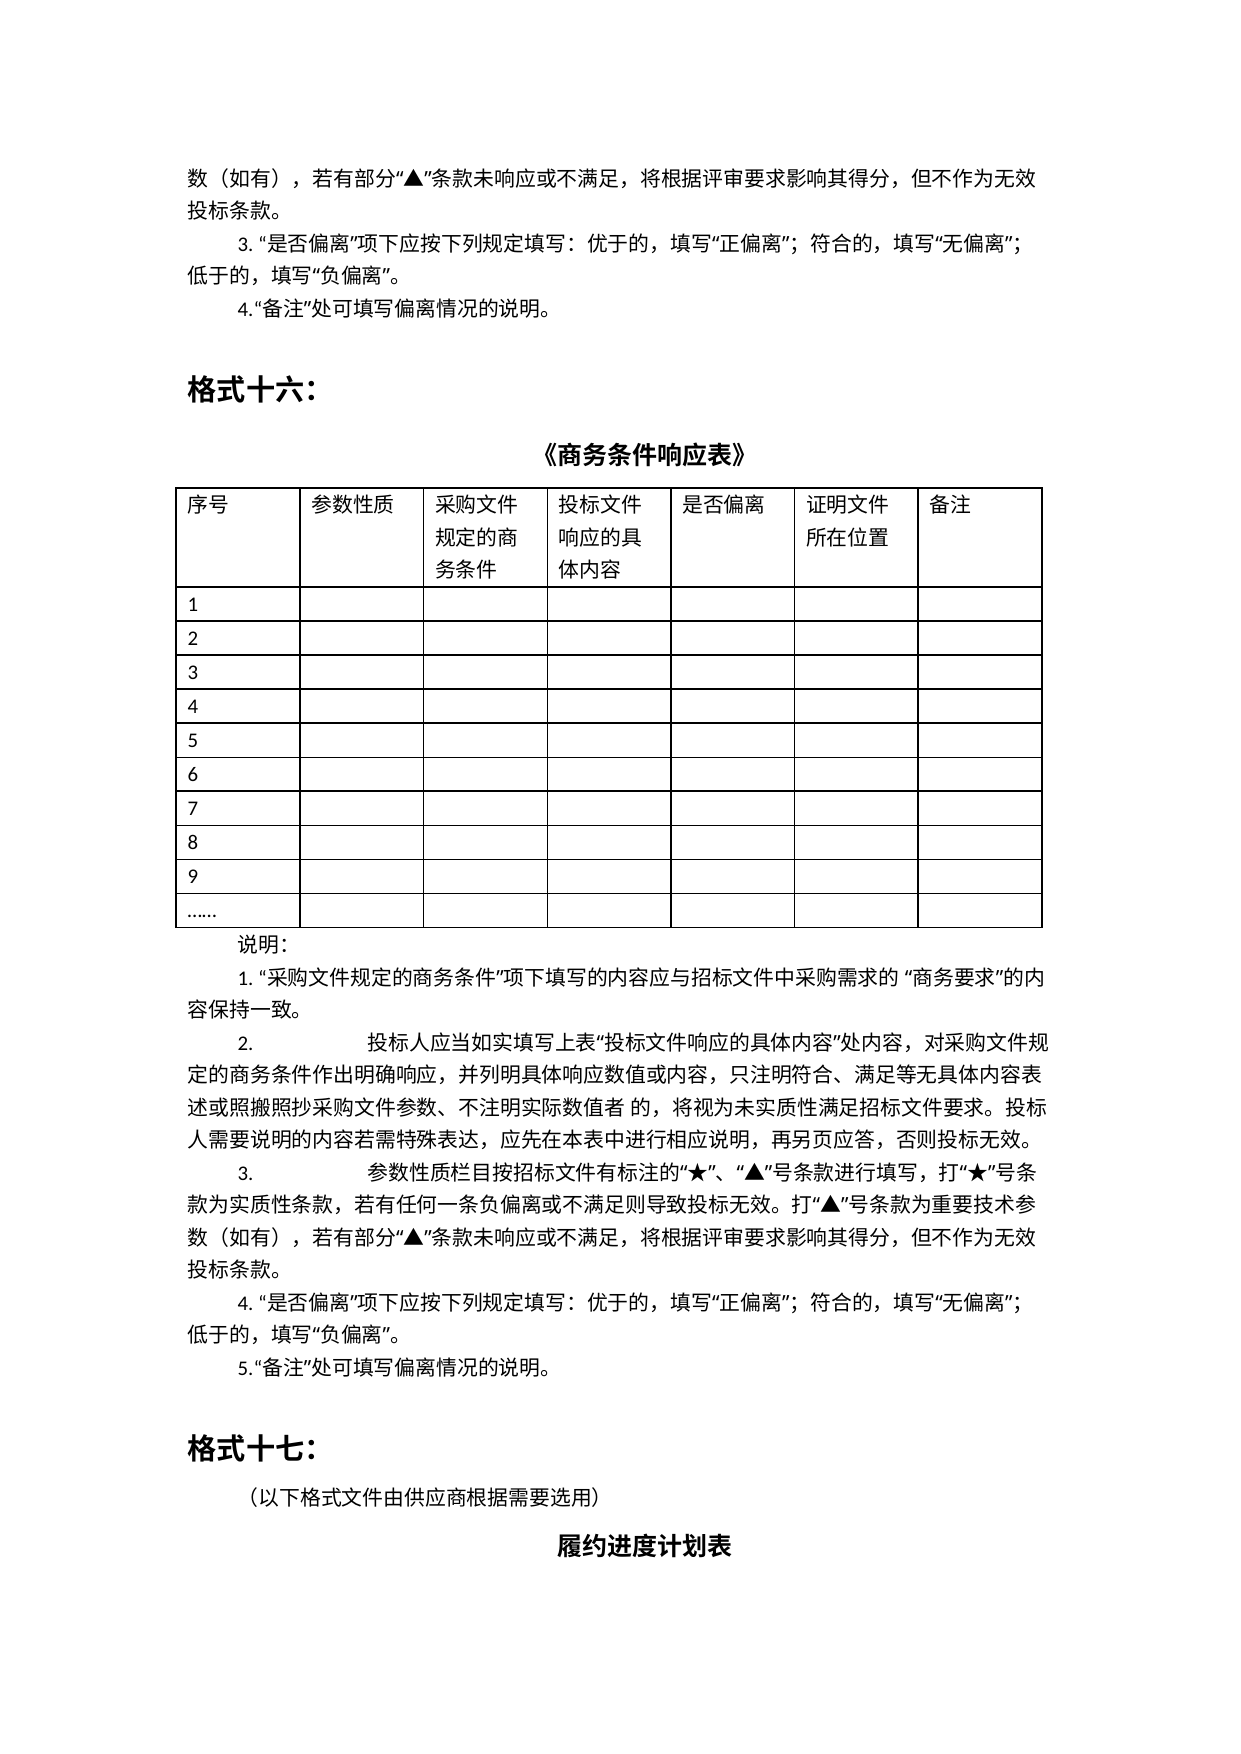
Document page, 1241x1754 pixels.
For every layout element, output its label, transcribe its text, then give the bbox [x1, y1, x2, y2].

table_cell [919, 656, 1041, 688]
table_cell [795, 724, 917, 756]
table_cell [424, 656, 547, 688]
table_cell [548, 860, 670, 893]
text 1. “采购文件规定的商务条件”项下填写的内容应与招标文件中采购需求的 “商务要求”的内容保持一致。 [187, 961, 1053, 1026]
table_cell [548, 622, 670, 654]
table_cell [919, 724, 1041, 756]
table_header 是否偏离 [672, 489, 794, 586]
table_cell [919, 792, 1041, 824]
table_cell [548, 894, 670, 927]
table_cell 5 [177, 724, 299, 756]
text 格式十七： [187, 1416, 1053, 1481]
table_cell [301, 690, 423, 722]
table_cell 3 [177, 656, 299, 688]
table_cell [672, 622, 794, 654]
table_cell [672, 758, 794, 790]
table_cell [424, 690, 547, 722]
table_cell 4 [177, 690, 299, 722]
table_cell [795, 690, 917, 722]
table_cell [795, 860, 917, 893]
table_cell [919, 860, 1041, 893]
table_cell [795, 758, 917, 790]
table_cell [548, 656, 670, 688]
table_cell [919, 588, 1041, 620]
table_cell [795, 792, 917, 824]
table_cell [672, 656, 794, 688]
table_header 采购文件规定的商务条件 [424, 489, 547, 586]
table_cell [795, 622, 917, 654]
table_cell [548, 826, 670, 858]
table_cell [919, 622, 1041, 654]
table_cell [301, 758, 423, 790]
table_cell 9 [177, 860, 299, 893]
text 2. 投标人应当如实填写上表“投标文件响应的具体内容”处内容，对采购文件规定的商务条件作出明确响应，并列明具体响应数值或内容，只注明符合、满足等无具体内容表述或照搬照抄采购文件参数、不注明实际数值者 的，将视为未实质性满足招标文件要求。投标人需要说明的内容若需特殊表达，应先在本表中进行相应说明，再另页应答，否则投标无效。 [187, 1026, 1053, 1156]
table_cell …… [177, 894, 299, 927]
table_cell [424, 792, 547, 824]
text 格式十六： [187, 357, 1053, 422]
table_cell [672, 894, 794, 927]
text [187, 162, 1053, 227]
table_cell [795, 656, 917, 688]
table_cell [672, 690, 794, 722]
table_cell [301, 860, 423, 893]
table_cell [424, 894, 547, 927]
table_cell [424, 826, 547, 858]
table_cell [672, 860, 794, 893]
table_cell [919, 690, 1041, 722]
table_cell [919, 894, 1041, 927]
text 5.“备注”处可填写偏离情况的说明。 [187, 1351, 1053, 1383]
table_cell [301, 588, 423, 620]
table_cell [548, 758, 670, 790]
table_cell [301, 792, 423, 824]
text 4.“备注”处可填写偏离情况的说明。 [187, 292, 1053, 324]
table_cell [672, 792, 794, 824]
table_cell [548, 724, 670, 756]
table_header 参数性质 [301, 489, 423, 586]
table_header 备注 [919, 489, 1041, 586]
text （以下格式文件由供应商根据需要选用） [187, 1481, 1053, 1513]
table_cell [548, 690, 670, 722]
table_cell [672, 724, 794, 756]
text 《商务条件响应表》 [187, 422, 1053, 487]
table_header 投标文件响应的具体内容 [548, 489, 670, 586]
table_cell [424, 724, 547, 756]
table_cell 2 [177, 622, 299, 654]
table_cell [795, 826, 917, 858]
text 3. 参数性质栏目按招标文件有标注的“★”、“▲”号条款进行填写，打“★”号条款为实质性条款，若有任何一条负偏离或不满足则导致投标无效。打“▲”号条款为重要技术参数（如有），若有部分“▲”条款未响应或不满足，将根据评审要求影响其得分，但不作为无效投标条款。 [187, 1156, 1053, 1286]
text 4. “是否偏离”项下应按下列规定填写：优于的，填写“正偏离”；符合的，填写“无偏离”；低于的，填写“负偏离”。 [187, 1286, 1053, 1351]
table_cell [301, 894, 423, 927]
table_cell [795, 588, 917, 620]
table_cell [548, 588, 670, 620]
table_cell 7 [177, 792, 299, 824]
table_cell [919, 826, 1041, 858]
text 说明： [187, 928, 1053, 961]
text 履约进度计划表 [187, 1513, 1053, 1578]
table_header 证明文件所在位置 [795, 489, 917, 586]
table_cell 1 [177, 588, 299, 620]
table_cell [795, 894, 917, 927]
table_cell [919, 758, 1041, 790]
table_cell [424, 860, 547, 893]
table_cell 8 [177, 826, 299, 858]
table_cell 6 [177, 758, 299, 790]
table_cell [548, 792, 670, 824]
table_cell [301, 656, 423, 688]
table_cell [424, 758, 547, 790]
table_cell [672, 588, 794, 620]
text 3. “是否偏离”项下应按下列规定填写：优于的，填写“正偏离”；符合的，填写“无偏离”；低于的，填写“负偏离”。 [187, 227, 1053, 292]
table_cell [672, 826, 794, 858]
table_cell [424, 588, 547, 620]
table_cell [301, 622, 423, 654]
table_cell [301, 826, 423, 858]
table_cell [301, 724, 423, 756]
table_cell [424, 622, 547, 654]
table_header 序号 [177, 489, 299, 586]
